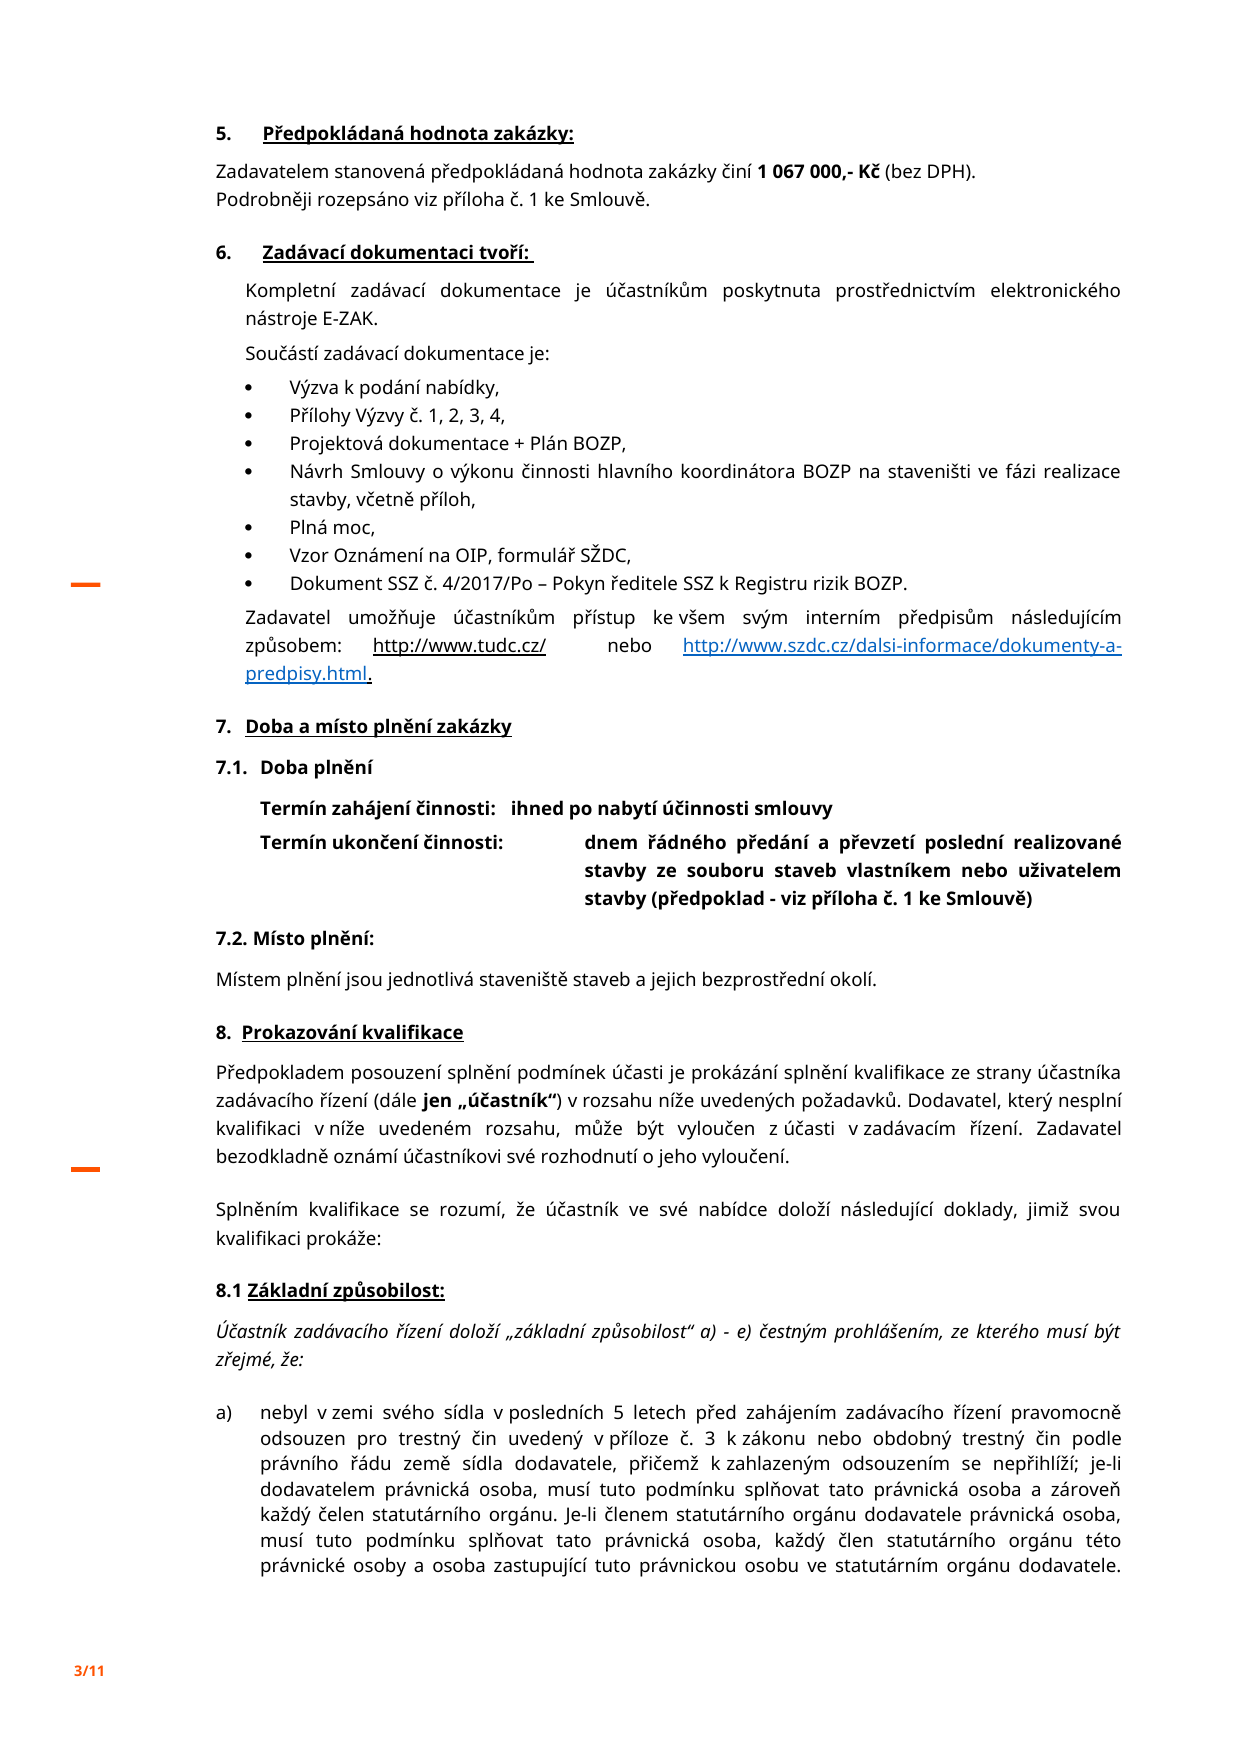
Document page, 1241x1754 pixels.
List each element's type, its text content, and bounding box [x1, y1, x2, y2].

text Splněním kvalifikace se rozumí, že účastník ve své nabídce doloží následující doklady, jimiž svou kvalifikaci prokáže: [216, 1197, 1122, 1250]
list Projektová dokumentace + Plán BOZP, [245, 430, 1122, 456]
text 7.2. Místo plnění: [216, 926, 1122, 951]
list Přílohy Výzvy č. 1, 2, 3, 4, [245, 402, 1122, 428]
text Zadavatelem stanovená předpokládaná hodnota zakázky činí 1 067 000,- Kč (bez DPH). [216, 159, 1122, 184]
text Termín ukončení činnosti: dnem řádného předání a převzetí poslední realizované stavby ze souboru staveb vlastníkem nebo uživatelem stavby (předpoklad - viz příloha č. 1 ke Smlouvě) [260, 829, 1122, 911]
text Účastník zadávacího řízení doloží „základní způsobilost“ a) - e) čestným prohlášením, ze kterého musí být zřejmé, že: [216, 1318, 1122, 1372]
text Místem plnění jsou jednotlivá staveniště staveb a jejich bezprostřední okolí. [216, 966, 1122, 992]
list Zadávací dokumentaci tvoří: [216, 240, 1122, 265]
text Podrobněji rozepsáno viz příloha č. 1 ke Smlouvě. [216, 187, 1122, 212]
text Termín zahájení činnosti: ihned po nabytí účinnosti smlouvy [260, 795, 1122, 820]
list Předpokládaná hodnota zakázky: [216, 121, 1122, 146]
text Kompletní zadávací dokumentace je účastníkům poskytnuta prostřednictvím elektronického nástroje E-ZAK. [245, 278, 1122, 331]
text Předpokladem posouzení splnění podmínek účasti je prokázání splnění kvalifikace ze strany účastníka zadávacího řízení (dále jen „účastník“) v rozsahu níže uvedených požadavků. Dodavatel, který nesplní kvalifikaci v níže uvedeném rozsahu, může být vyloučen z účasti v zadávacím řízení. Zadavatel bezodkladně oznámí účastníkovi své rozhodnutí o jeho vyloučení. [216, 1060, 1122, 1169]
text 7.1. Doba plnění [216, 754, 1122, 780]
text 8.1 Základní způsobilost: [216, 1278, 1122, 1303]
text 7. Doba a místo plnění zakázky [216, 714, 1122, 739]
list Návrh Smlouvy o výkonu činnosti hlavního koordinátora BOZP na staveništi ve fázi realizace stavby, včetně příloh, [245, 458, 1122, 512]
text Součástí zadávací dokumentace je: [245, 340, 1122, 366]
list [216, 1399, 1122, 1578]
text 8. Prokazování kvalifikace [216, 1019, 1122, 1045]
list Plná moc, [245, 514, 1122, 540]
list Vzor Oznámení na OIP, formulář SŽDC, [245, 542, 1122, 568]
list Výzva k podání nabídky, [245, 374, 1122, 400]
text Zadavatel umožňuje účastníkům přístup ke všem svým interním předpisům následujícím způsobem: http://www.tudc.cz/ nebo http://www.szdc.cz/dalsi-informace/dokumenty-a-predpisy.html. [245, 605, 1122, 686]
list Dokument SSZ č. 4/2017/Po – Pokyn ředitele SSZ k Registru rizik BOZP. [245, 570, 1122, 596]
